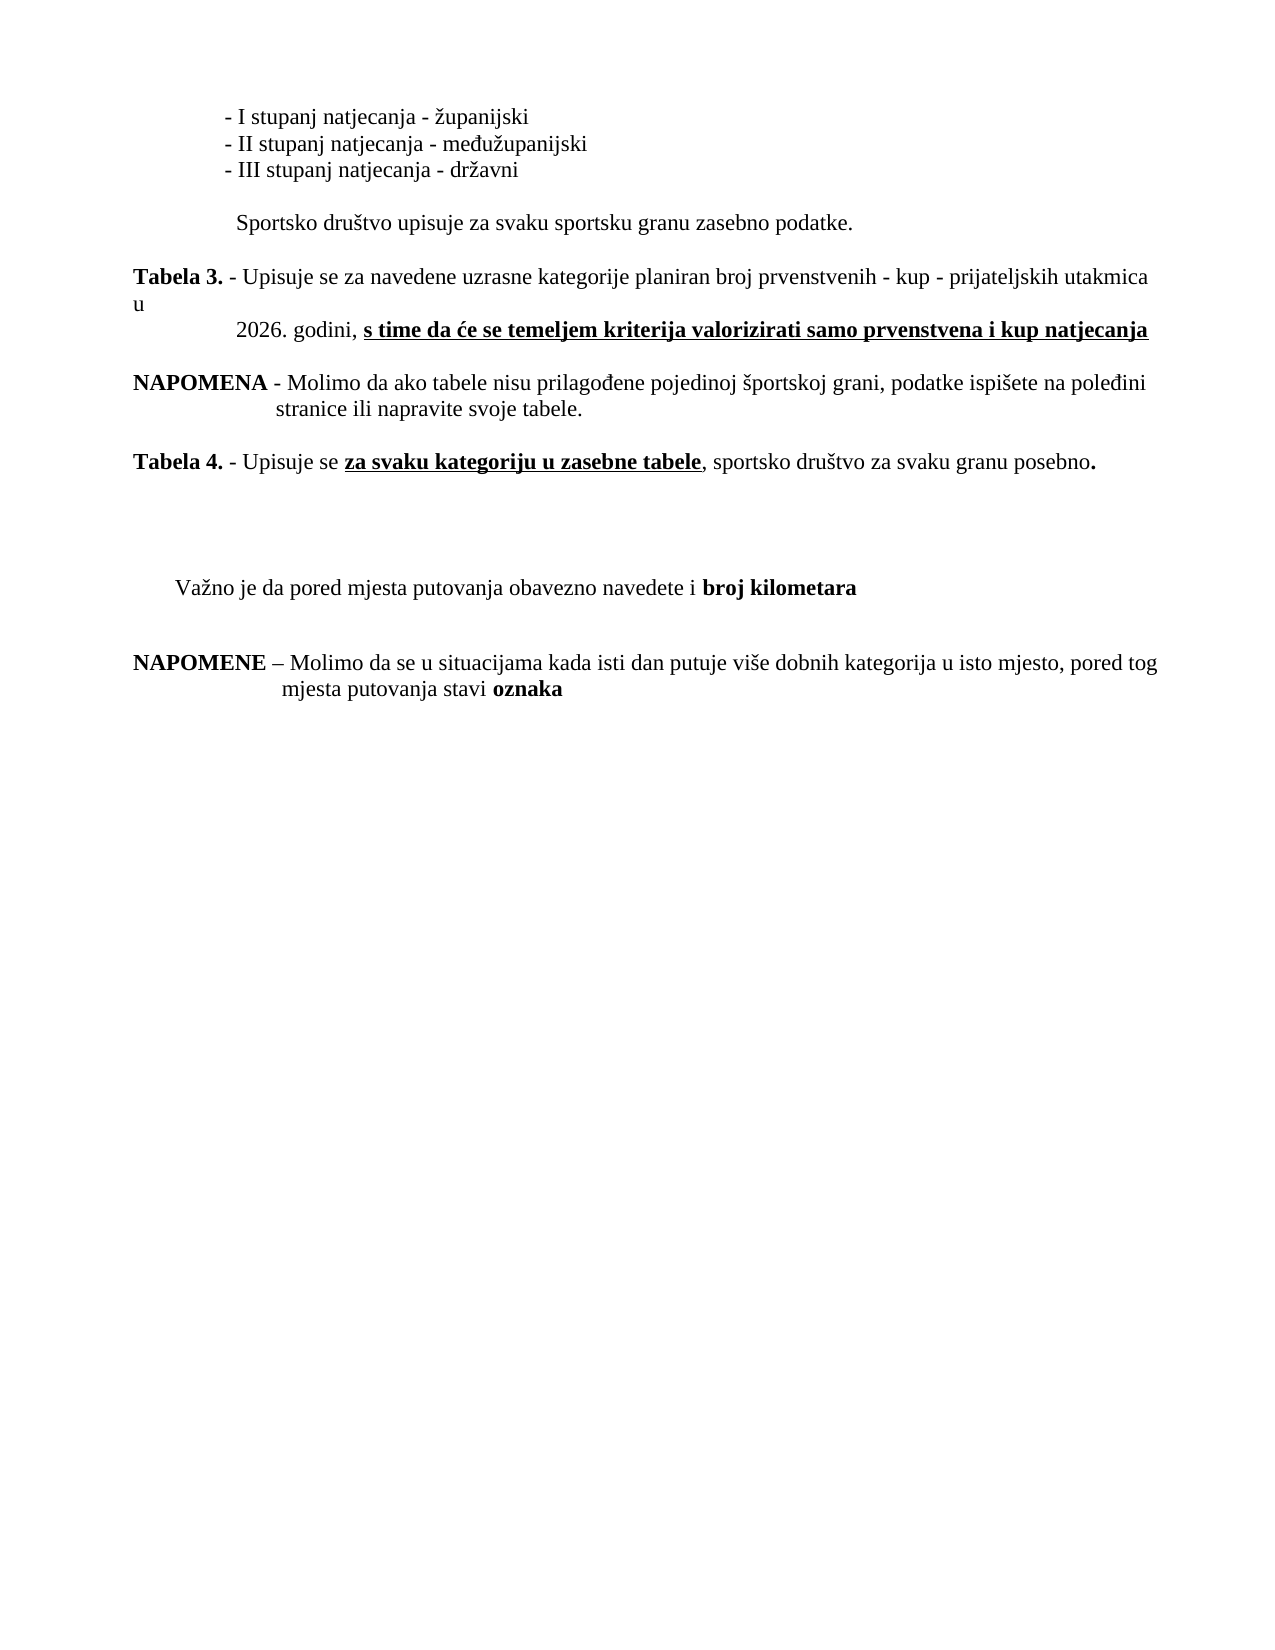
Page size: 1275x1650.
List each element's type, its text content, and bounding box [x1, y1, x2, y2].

text mjesta putovanja stavi oznaka [133, 675, 1167, 701]
text Tabela 3. - Upisuje se za navedene uzrasne kategorije planiran broj prvenstvenih - kup - prijateljskih utakmica u [133, 263, 1167, 316]
text NAPOMENA - Molimo da ako tabele nisu prilagođene pojedinoj športskoj grani, podatke ispišete na poleđini [133, 369, 1167, 395]
text NAPOMENE – Molimo da se u situacijama kada isti dan putuje više dobnih kategorija u isto mjesto, pored tog [133, 649, 1167, 675]
text - I stupanj natjecanja - županijski [133, 103, 1167, 130]
text - II stupanj natjecanja - međužupanijski [133, 130, 1167, 156]
text stranice ili napravite svoje tabele. [133, 395, 1167, 421]
text Sportsko društvo upisuje za svaku sportsku granu zasebno podatke. [133, 209, 1167, 235]
text 2026. godini, s time da će se temeljem kriterija valorizirati samo prvenstvena i kup natjecanja [133, 316, 1167, 342]
text - III stupanj natjecanja - državni [133, 156, 1167, 182]
text Tabela 4. - Upisuje se za svaku kategoriju u zasebne tabele, sportsko društvo za svaku granu posebno. [133, 448, 1167, 474]
text Važno je da pored mjesta putovanja obavezno navedete i broj kilometara [133, 574, 1167, 601]
